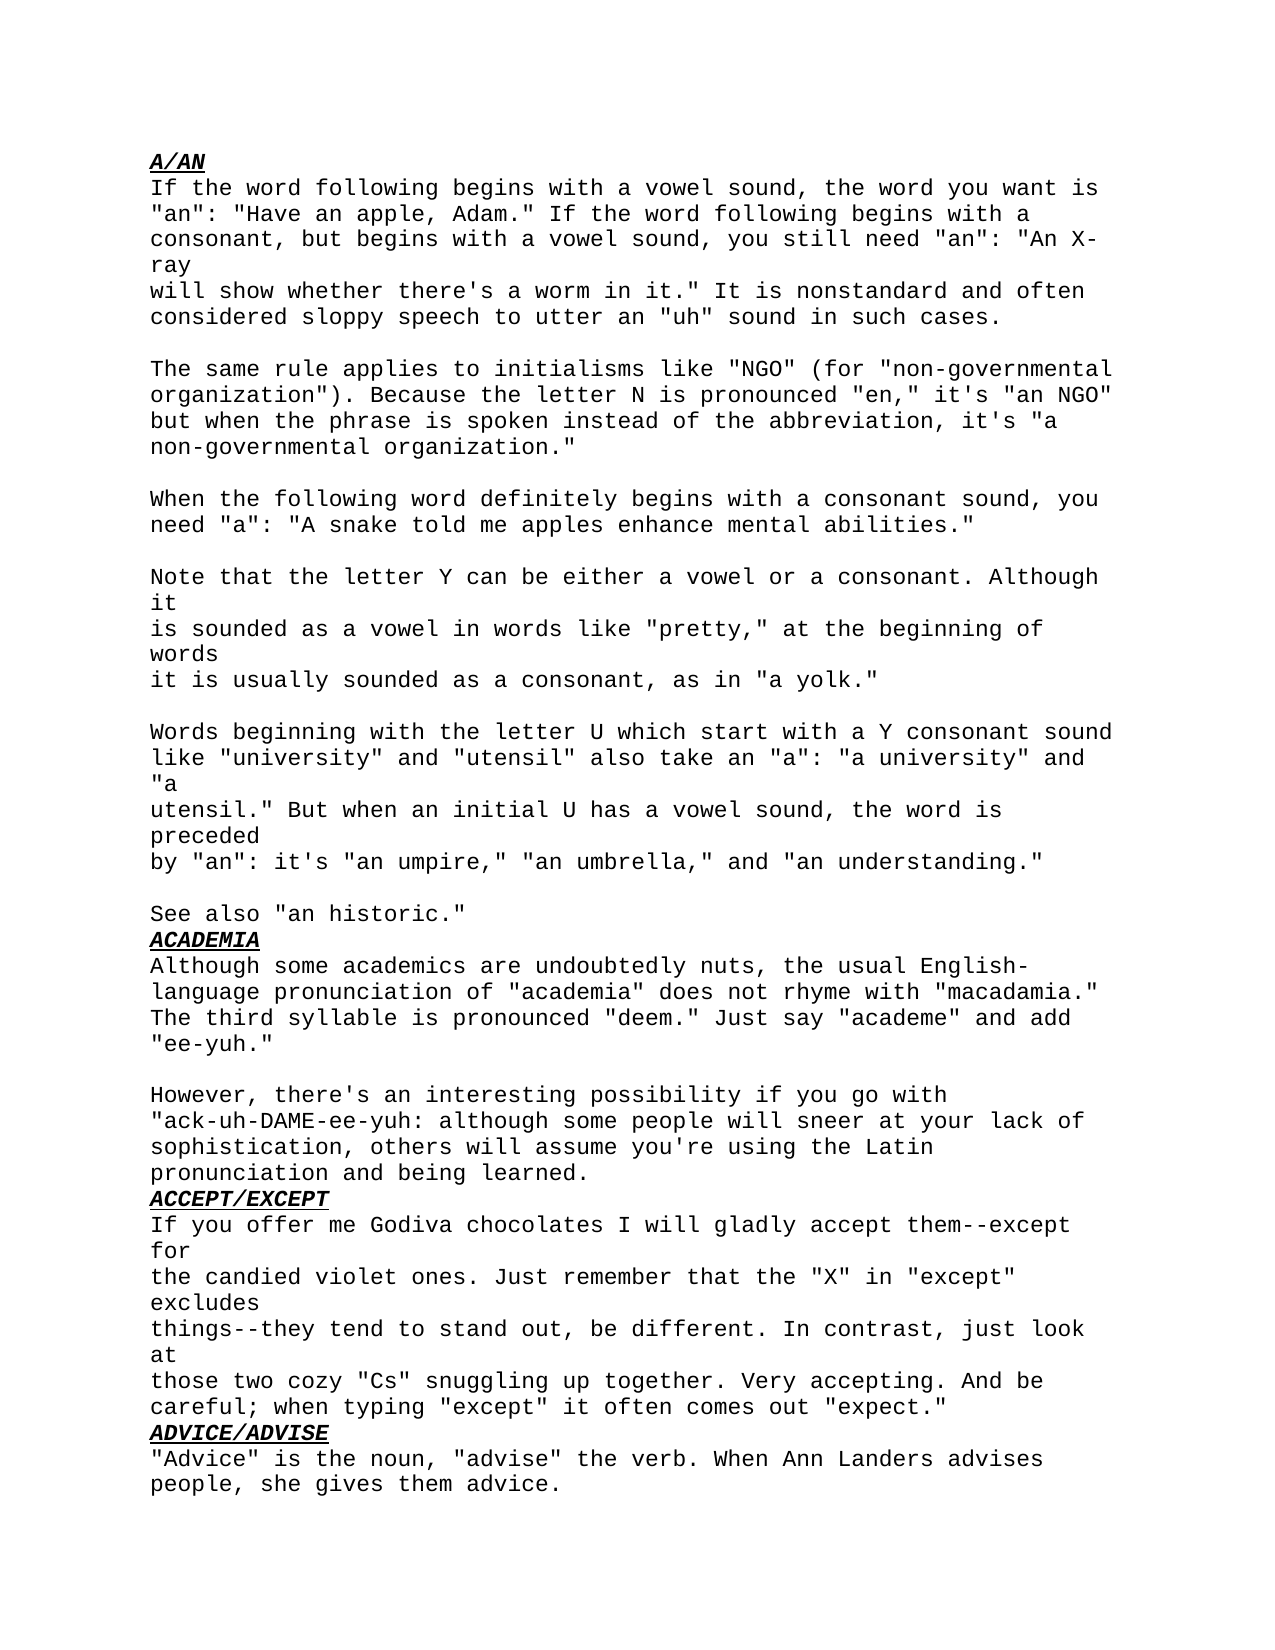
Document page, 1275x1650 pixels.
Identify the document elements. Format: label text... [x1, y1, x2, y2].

text sophistication, others will assume you're using the Latin pronunciation and being learned. [150, 1136, 1125, 1187]
text those two cozy "Cs" snuggling up together. Very accepting. And be [150, 1369, 1125, 1395]
text When the following word definitely begins with a consonant sound, you [150, 487, 1125, 513]
text However, there's an interesting possibility if you go with [150, 1084, 1125, 1110]
text ACADEMIA [150, 928, 1125, 954]
text ADVICE/ADVISE [150, 1421, 1125, 1447]
text "Advice" is the noun, "advise" the verb. When Ann Landers advises [150, 1447, 1125, 1473]
text "ack-uh-DAME-ee-yuh: although some people will sneer at your lack of [150, 1110, 1125, 1136]
text like "university" and "utensil" also take an "a": "a university" and "a [150, 747, 1125, 798]
text Note that the letter Y can be either a vowel or a consonant. Although it [150, 565, 1125, 617]
text by "an": it's "an umpire," "an umbrella," and "an understanding." [150, 850, 1125, 876]
text will show whether there's a worm in it." It is nonstandard and often [150, 280, 1125, 306]
text things--they tend to stand out, be different. In contrast, just look at [150, 1317, 1125, 1369]
text considered sloppy speech to utter an "uh" sound in such cases. [150, 306, 1125, 332]
text people, she gives them advice. [150, 1473, 1125, 1499]
text See also "an historic." [150, 902, 1125, 928]
text If the word following begins with a vowel sound, the word you want is [150, 176, 1125, 202]
text If you offer me Godiva chocolates I will gladly accept them--except for [150, 1213, 1125, 1265]
text but when the phrase is spoken instead of the abbreviation, it's "a [150, 409, 1125, 435]
text need "a": "A snake told me apples enhance mental abilities." [150, 513, 1125, 539]
text the candied violet ones. Just remember that the "X" in "except" excludes [150, 1265, 1125, 1317]
text organization"). Because the letter N is pronounced "en," it's "an NGO" [150, 383, 1125, 409]
text A/AN [150, 150, 1125, 176]
text "an": "Have an apple, Adam." If the word following begins with a [150, 202, 1125, 228]
text The same rule applies to initialisms like "NGO" (for "non-governmental [150, 357, 1125, 383]
text Although some academics are undoubtedly nuts, the usual English-language pronunciation of "academia" does not rhyme with "macadamia." The third syllable is pronounced "deem." Just say "academe" and add "ee-yuh." [150, 954, 1125, 1058]
text it is usually sounded as a consonant, as in "a yolk." [150, 669, 1125, 695]
text ACCEPT/EXCEPT [150, 1187, 1125, 1213]
text Words beginning with the letter U which start with a Y consonant sound [150, 721, 1125, 747]
text careful; when typing "except" it often comes out "expect." [150, 1395, 1125, 1421]
text non-governmental organization." [150, 435, 1125, 461]
text utensil." But when an initial U has a vowel sound, the word is preceded [150, 798, 1125, 850]
text is sounded as a vowel in words like "pretty," at the beginning of words [150, 617, 1125, 669]
text consonant, but begins with a vowel sound, you still need "an": "An X-ray [150, 228, 1125, 280]
